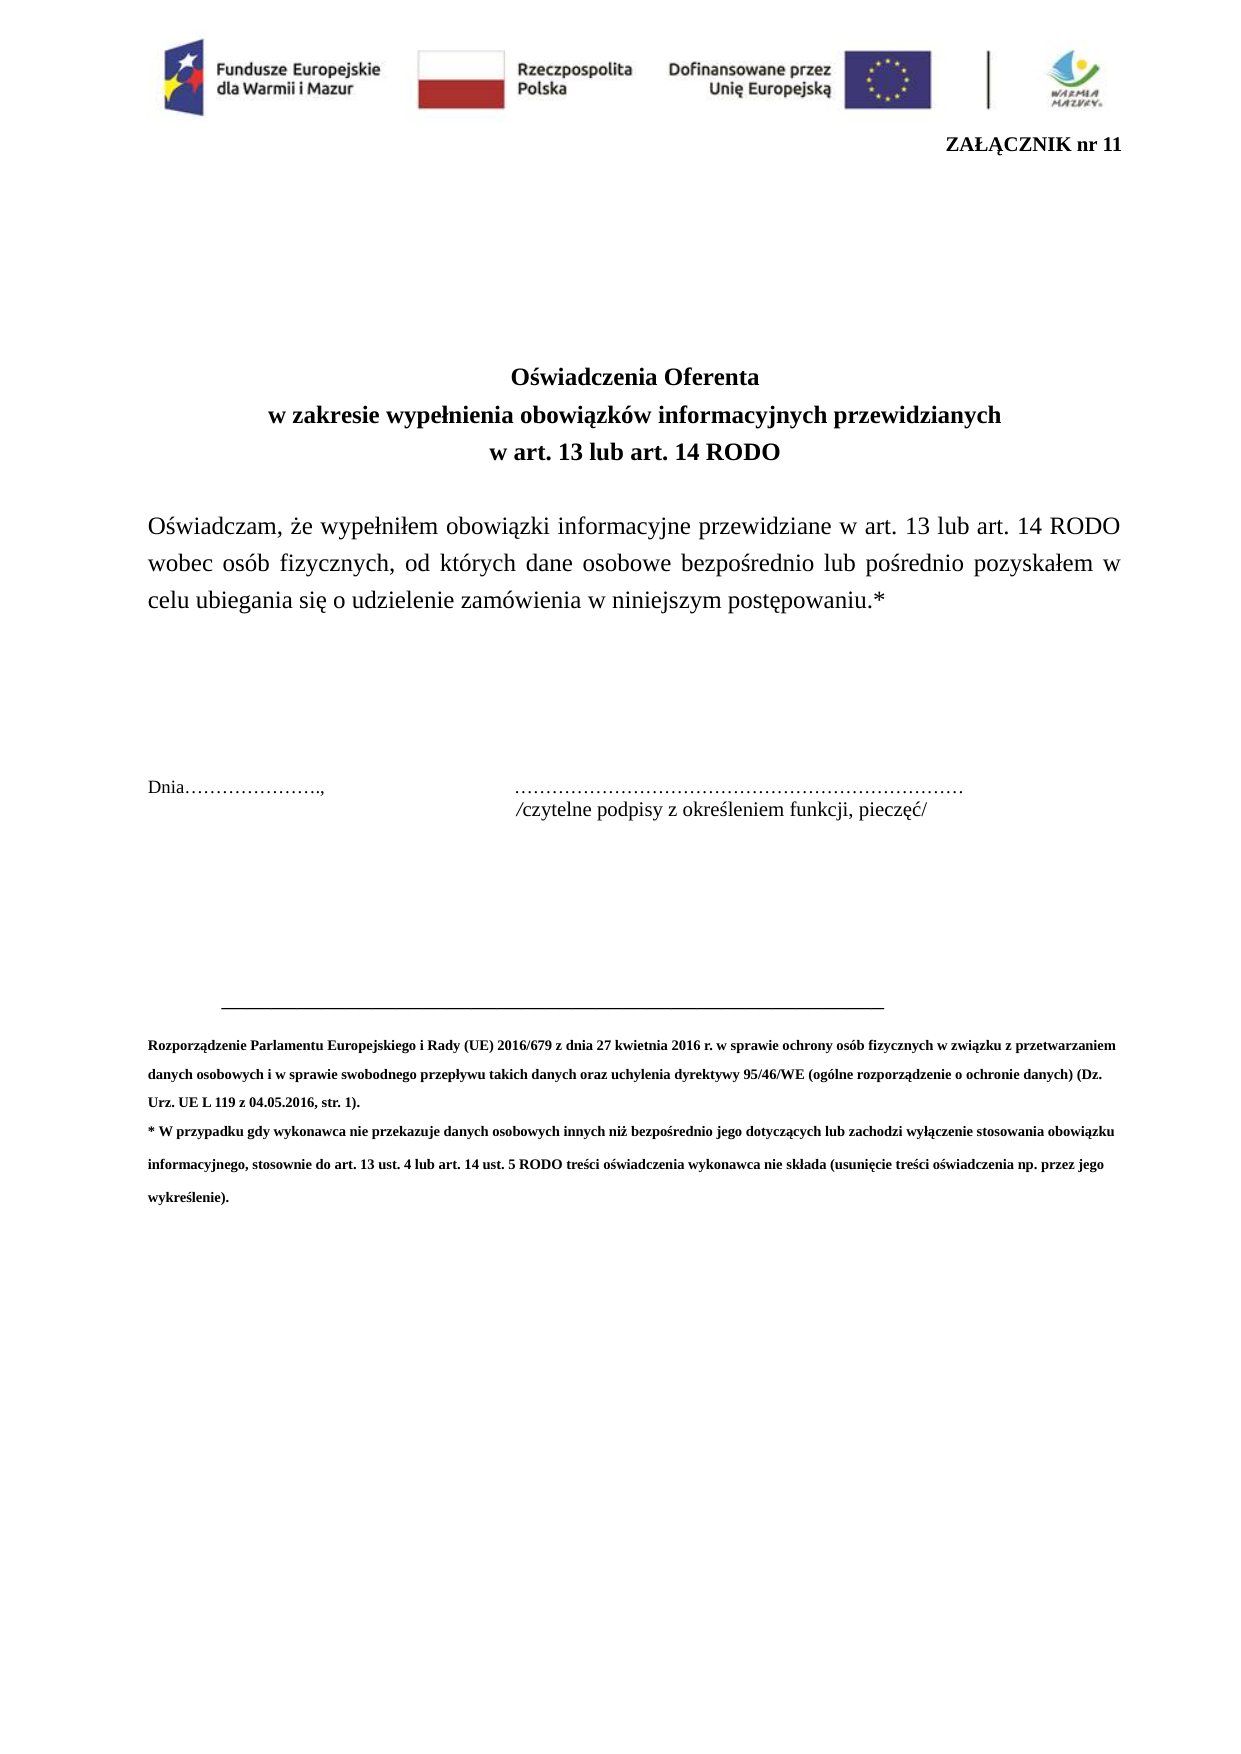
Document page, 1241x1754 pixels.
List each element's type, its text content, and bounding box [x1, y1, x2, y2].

list Oświadczenia Oferenta [148, 362, 1122, 391]
text _____________________________________________________ [148, 983, 1122, 1012]
text /czytelne podpisy z określeniem funkcji, pieczęć/ [148, 797, 1122, 821]
picture [146, 20, 1118, 130]
text * W przypadku gdy wykonawca nie przekazuje danych osobowych innych niż bezpośrednio jego dotyczących lub zachodzi wyłączenie stosowania obowiązku informacyjnego, stosownie do art. 13 ust. 4 lub art. 14 ust. 5 RODO treści oświadczenia wykonawca nie składa (usunięcie treści oświadczenia np. przez jego wykreślenie). [148, 1123, 1122, 1218]
text Rozporządzenie Parlamentu Europejskiego i Rady (UE) 2016/679 z dnia 27 kwietnia 2016 r. w sprawie ochrony osób fizycznych w związku z przetwarzaniem danych osobowych i w sprawie swobodnego przepływu takich danych oraz uchylenia dyrektywy 95/46/WE (ogólne rozporządzenie o ochronie danych) (Dz. Urz. UE L 119 z 04.05.2016, str. 1). [148, 1037, 1122, 1123]
text ZAŁĄCZNIK nr 11 [148, 56, 1122, 156]
list Oświadczam, że wypełniłem obowiązki informacyjne przewidziane w art. 13 lub art. 14 RODO wobec osób fizycznych, od których dane osobowe bezpośrednio lub pośrednio pozyskałem w celu ubiegania się o udzielenie zamówienia w niniejszym postępowaniu.* [148, 511, 1122, 614]
list w zakresie wypełnienia obowiązków informacyjnych przewidzianych w art. 13 lub art. 14 RODO [148, 400, 1122, 466]
text Dnia…………………., ……………………………………………………………… [148, 776, 1122, 797]
